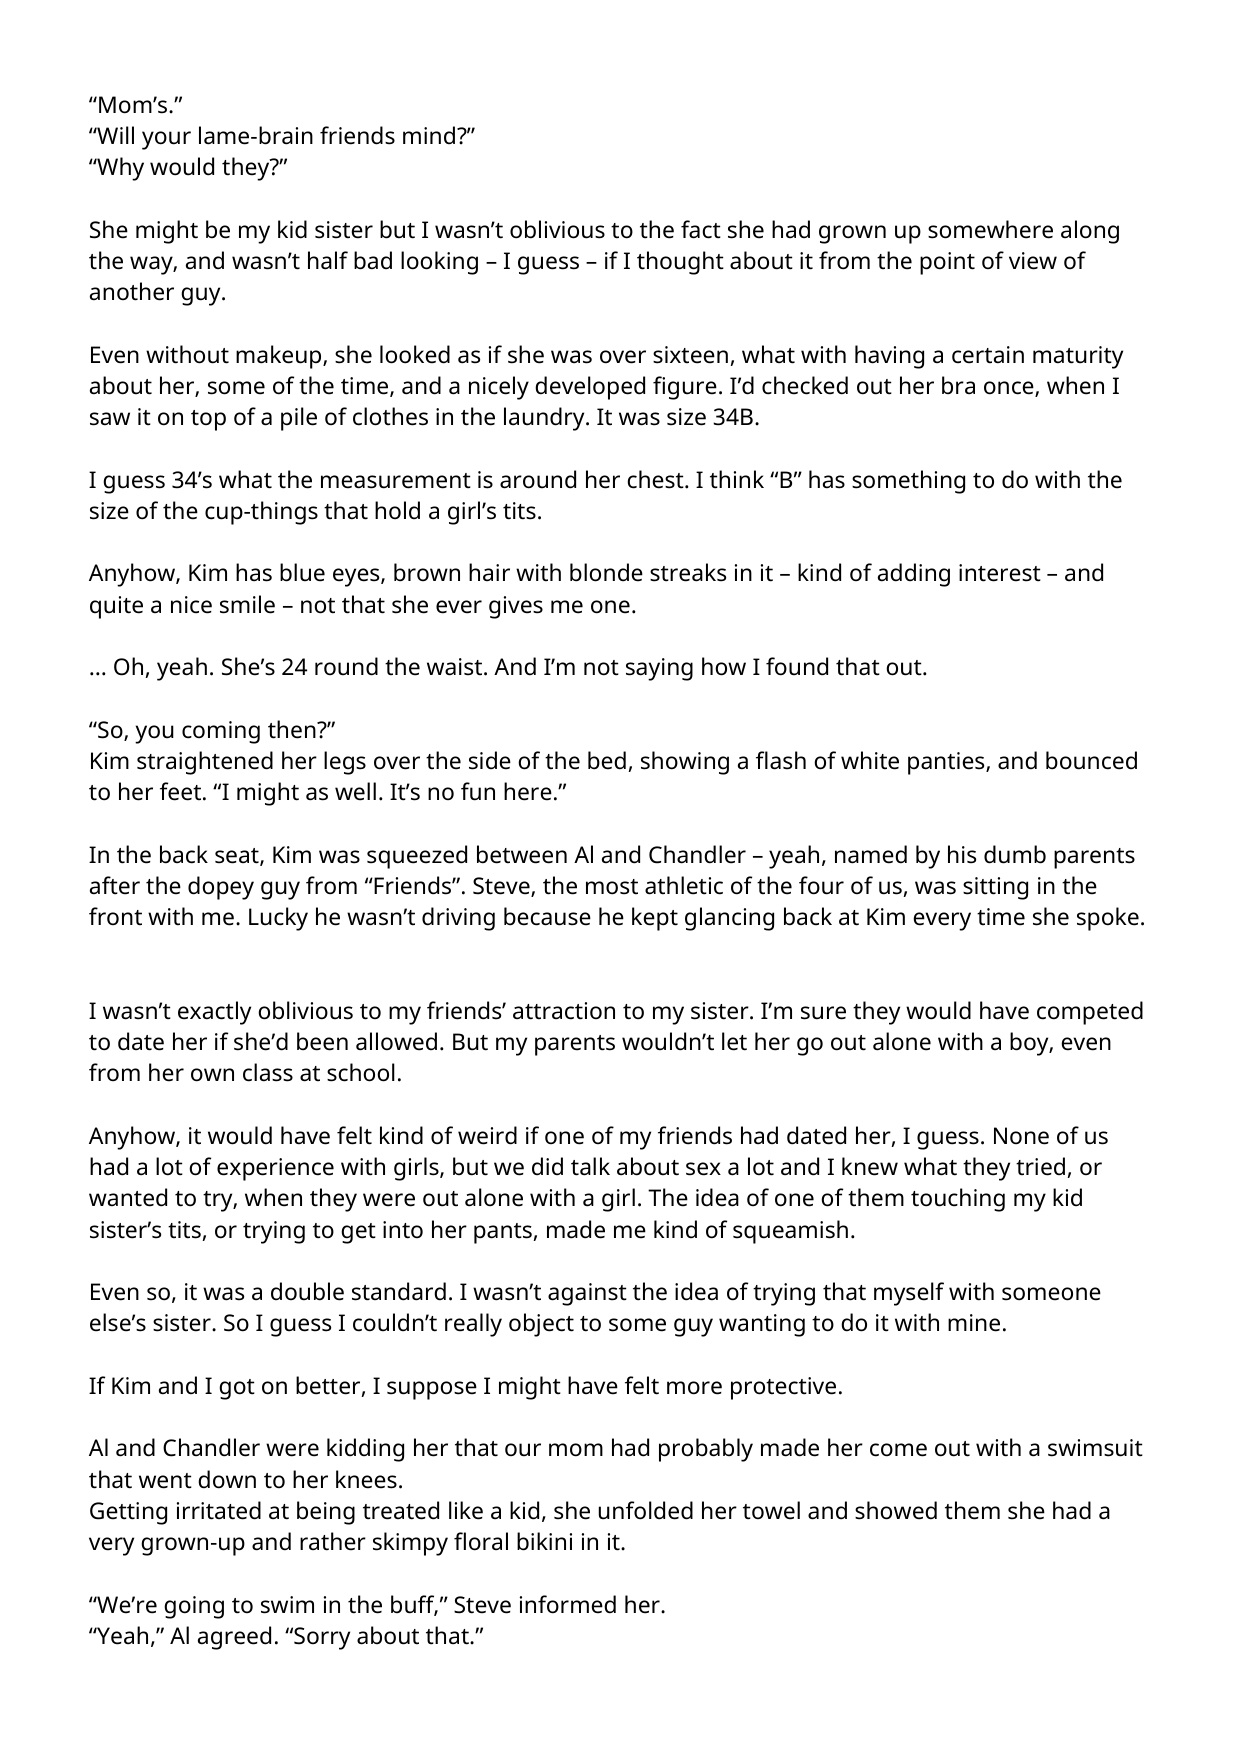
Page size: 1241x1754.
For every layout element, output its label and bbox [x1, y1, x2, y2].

text [89, 89, 1152, 1651]
